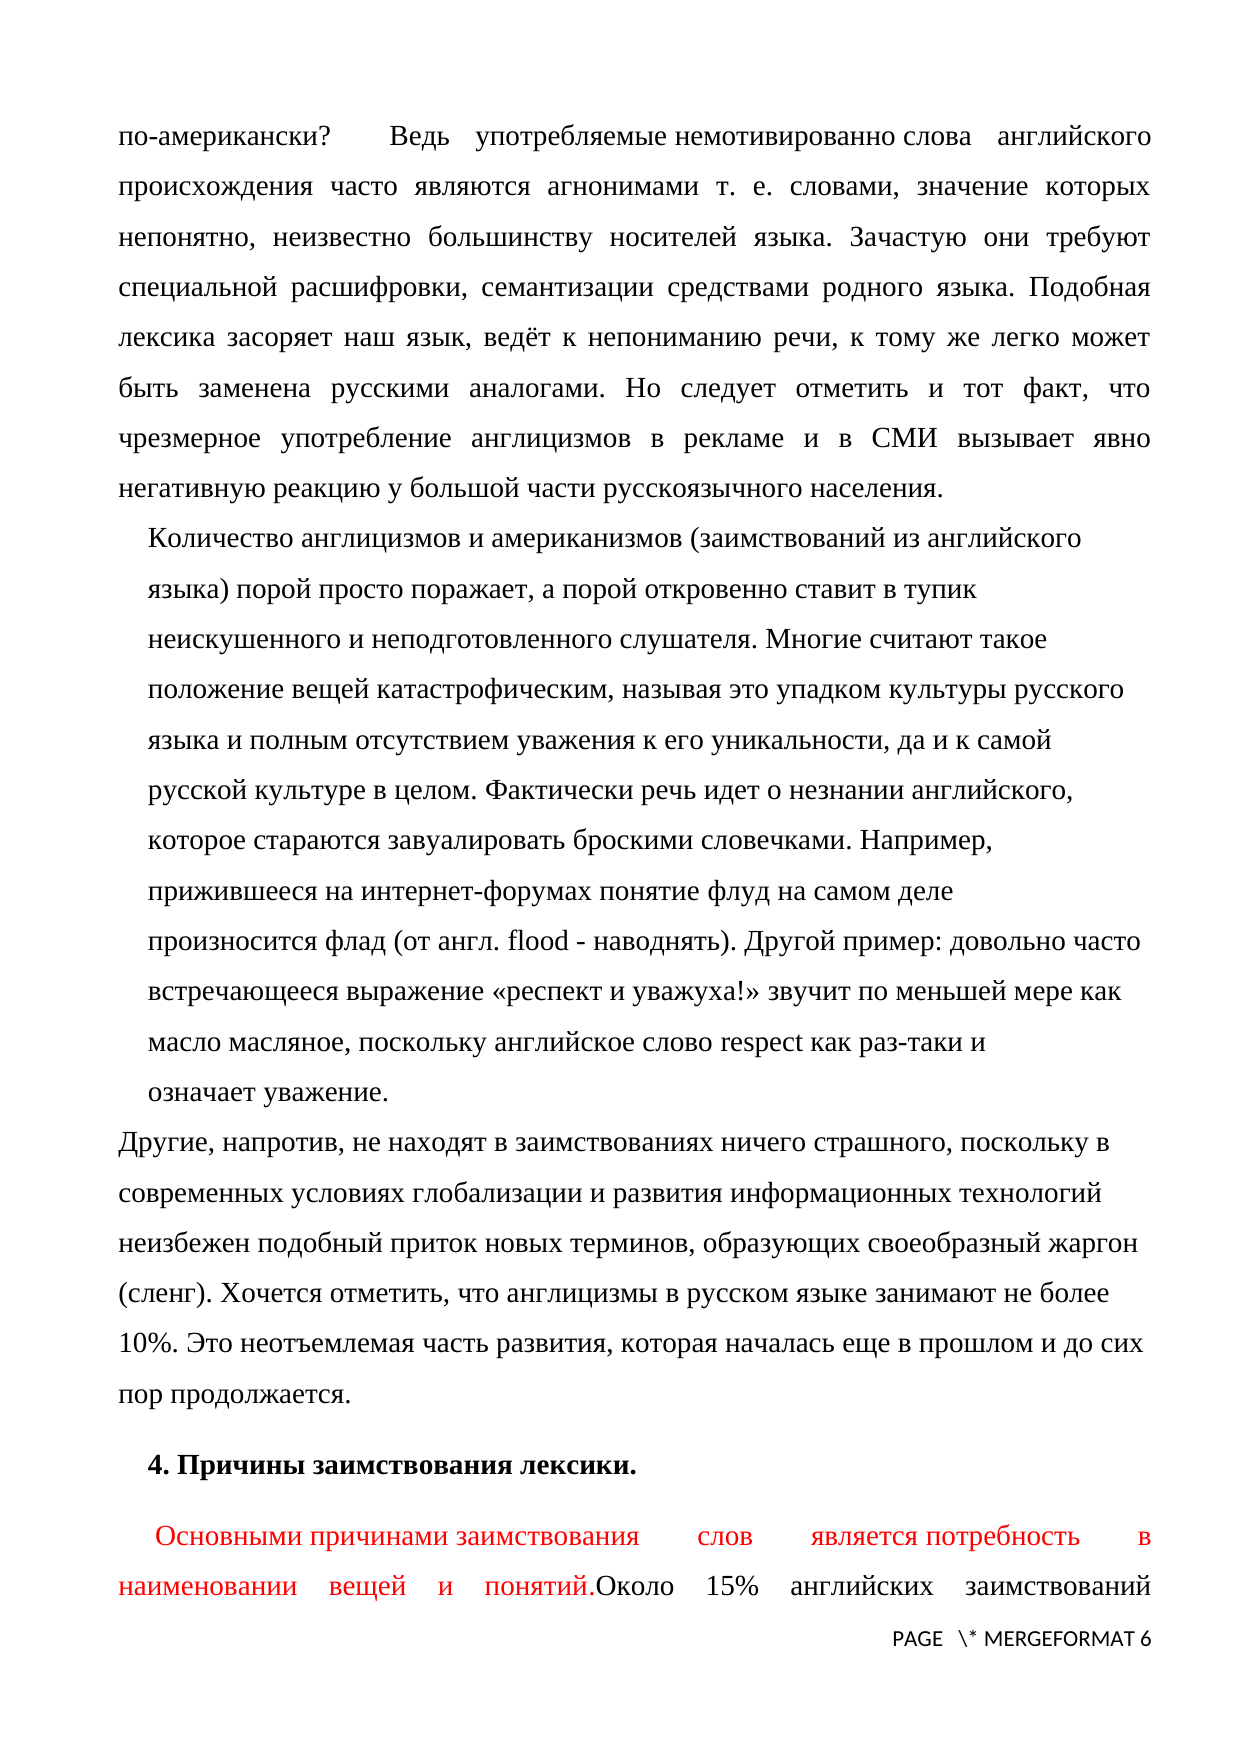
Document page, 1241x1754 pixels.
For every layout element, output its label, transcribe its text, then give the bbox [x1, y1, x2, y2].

list Количество англицизмов и американизмов (заимствований из английского языка) порой просто поражает, а порой откровенно ставит в тупик неискушенного и неподготовленного слушателя. Многие считают такое положение вещей катастрофическим, называя это упадком культуры русского языка и полным отсутствием уважения к его уникальности, да и к самой русской культуре в целом. Фактически речь идет о незнании английского, которое стараются завуалировать броскими словечками. Например, прижившееся на интернет-форумах понятие флуд на самом деле произносится флад (от англ. flood - наводнять). Другой пример: довольно часто встречающееся выражение «респект и уважуха!» звучит по меньшей мере как масло масляное, поскольку английское слово respect как раз-таки и означает уважение. [148, 521, 1152, 1108]
list Другие, напротив, не находят в заимствованиях ничего страшного, поскольку в современных условиях глобализации и развития информационных технологий неизбежен подобный приток новых терминов, образующих своеобразный жаргон (сленг). Хочется отметить, что англицизмы в русском языке занимают не более 10%. Это неотъемлемая часть развития, которая началась еще в прошлом и до сих пор продолжается. [118, 1124, 1152, 1409]
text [118, 1518, 1152, 1602]
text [118, 118, 1152, 504]
text 4. Причины заимствования лексики. [118, 1447, 1152, 1481]
